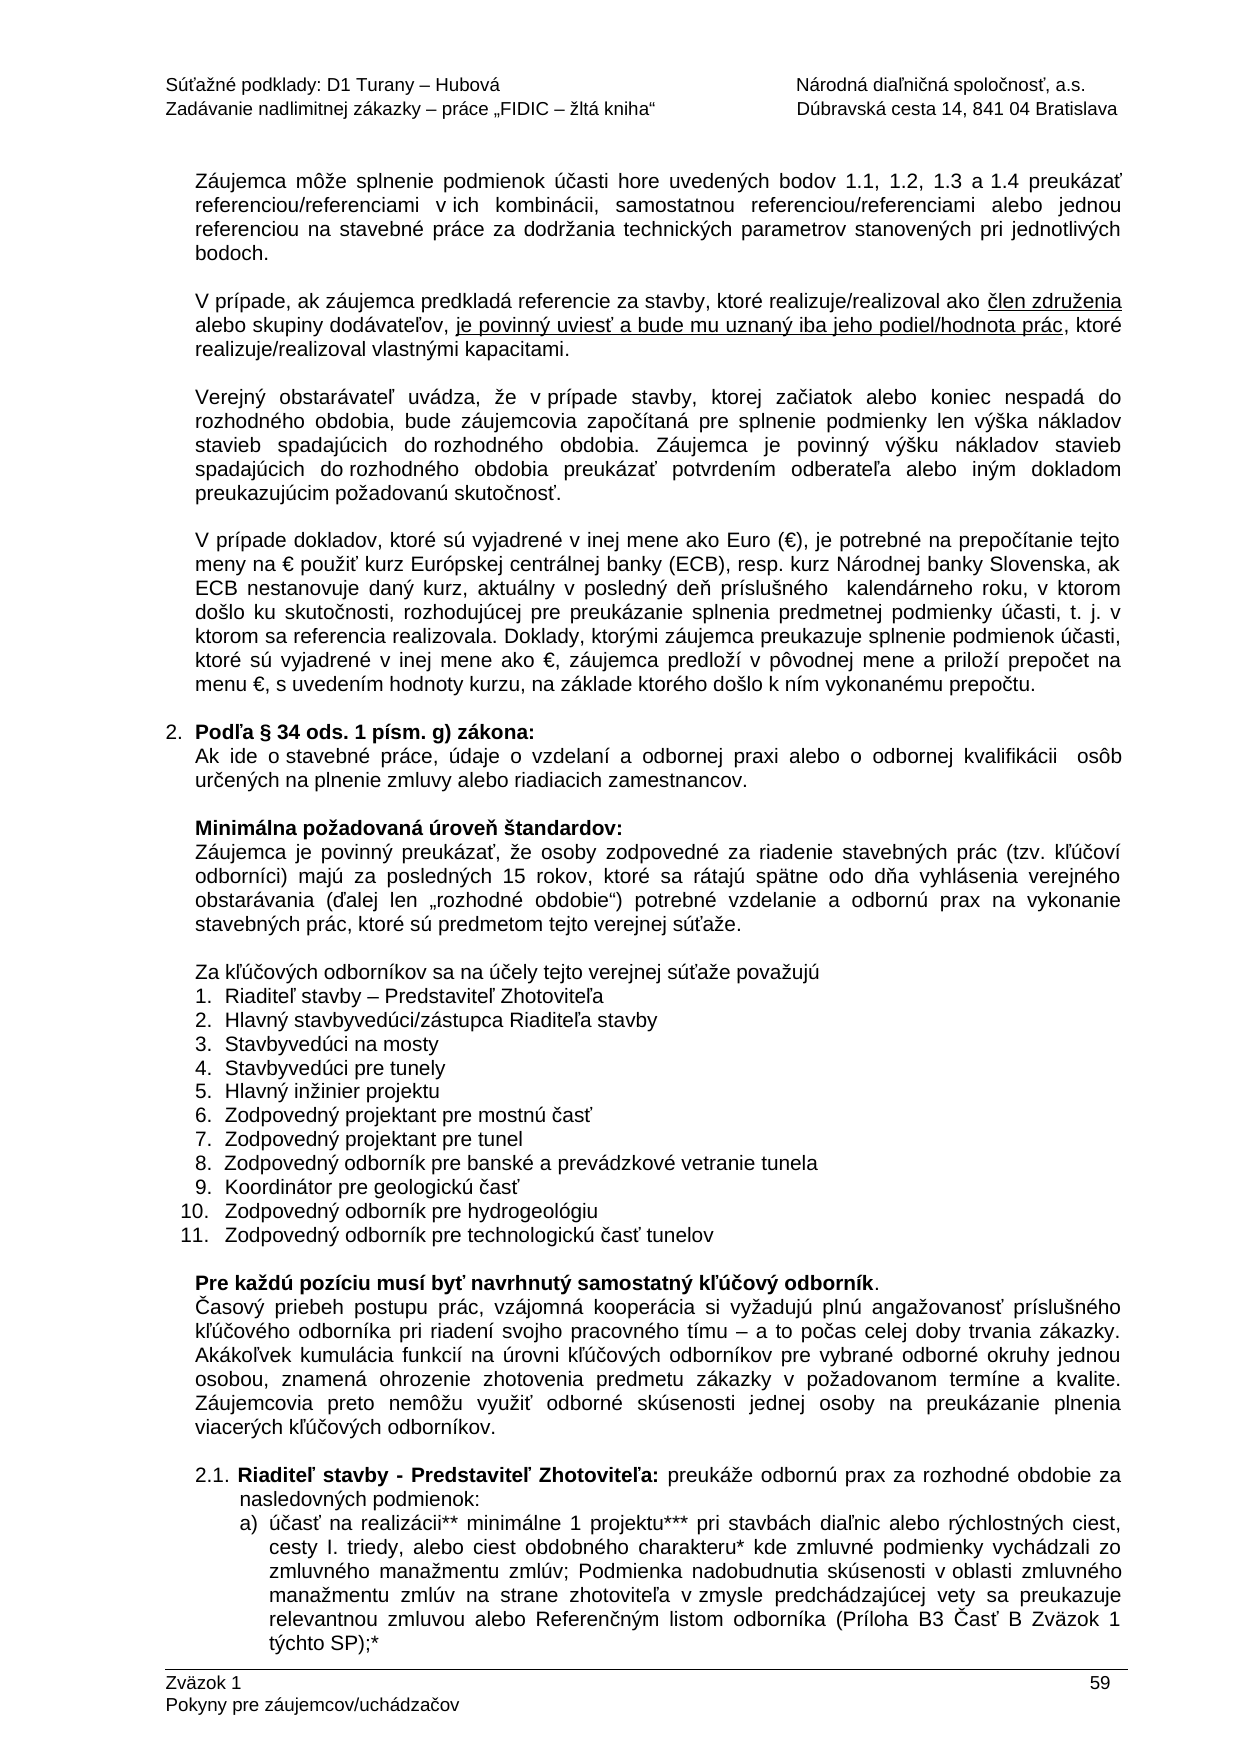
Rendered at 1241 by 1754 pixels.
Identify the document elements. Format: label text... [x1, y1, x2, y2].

text 3. Stavbyvedúci na mosty [195, 1031, 1122, 1055]
text Minimálna požadovaná úroveň štandardov: [195, 816, 1122, 840]
text Za kľúčových odborníkov sa na účely tejto verejnej súťaže považujú [195, 959, 1122, 983]
list Ak ide o stavebné práce, údaje o vzdelaní a odbornej praxi alebo o odbornej kvalifikácii osôb určených na plnenie zmluvy alebo riadiacich zamestnancov. [195, 744, 1122, 792]
text V prípade dokladov, ktoré sú vyjadrené v inej mene ako Euro (€), je potrebné na prepočítanie tejto meny na € použiť kurz Európskej centrálnej banky (ECB), resp. kurz Národnej banky Slovenska, ak ECB nestanovuje daný kurz, aktuálny v posledný deň príslušného kalendárneho roku, v ktorom došlo ku skutočnosti, rozhodujúcej pre preukázanie splnenia predmetnej podmienky účasti, t. j. v ktorom sa referencia realizovala. Doklady, ktorými záujemca preukazuje splnenie podmienok účasti, ktoré sú vyjadrené v inej mene ako €, záujemca predloží v pôvodnej mene a priloží prepočet na menu €, s uvedením hodnoty kurzu, na základe ktorého došlo k ním vykonanému prepočtu. [195, 528, 1122, 696]
text 8. Zodpovedný odborník pre banské a prevádzkové vetranie tunela [195, 1151, 1122, 1175]
text 2.1. Riaditeľ stavby - Predstaviteľ Zhotoviteľa: preukáže odbornú prax za rozhodné obdobie za nasledovných podmienok: [195, 1463, 1122, 1511]
text Časový priebeh postupu prác, vzájomná kooperácia si vyžadujú plnú angažovanosť príslušného kľúčového odborníka pri riadení svojho pracovného tímu – a to počas celej doby trvania zákazky. Akákoľvek kumulácia funkcií na úrovni kľúčových odborníkov pre vybrané odborné okruhy jednou osobou, znamená ohrozenie zhotovenia predmetu zákazky v požadovanom termíne a kvalite. Záujemcovia preto nemôžu využiť odborné skúsenosti jednej osoby na preukázanie plnenia viacerých kľúčových odborníkov. [195, 1295, 1122, 1439]
list 6. Zodpovedný projektant pre mostnú časť [195, 1103, 1122, 1127]
text 10. Zodpovedný odborník pre hydrogeológiu [180, 1199, 1122, 1223]
text Pre každú pozíciu musí byť navrhnutý samostatný kľúčový odborník. [195, 1271, 1122, 1295]
text 2. Hlavný stavbyvedúci/zástupca Riaditeľa stavby [195, 1007, 1122, 1031]
text V prípade, ak záujemca predkladá referencie za stavby, ktoré realizuje/realizoval ako člen združenia alebo skupiny dodávateľov, je povinný uviesť a bude mu uznaný iba jeho podiel/hodnota prác, ktoré realizuje/realizoval vlastnými kapacitami. [195, 289, 1122, 361]
text 9. Koordinátor pre geologickú časť [195, 1175, 1122, 1199]
text 4. Stavbyvedúci pre tunely [195, 1055, 1122, 1079]
text 11. Zodpovedný odborník pre technologickú časť tunelov [180, 1223, 1122, 1247]
list 5. Hlavný inžinier projektu [195, 1079, 1122, 1103]
text Verejný obstarávateľ uvádza, že v prípade stavby, ktorej začiatok alebo koniec nespadá do rozhodného obdobia, bude záujemcovia započítaná pre splnenie podmienky len výška nákladov stavieb spadajúcich do rozhodného obdobia. Záujemca je povinný výšku nákladov stavieb spadajúcich do rozhodného obdobia preukázať potvrdením odberateľa alebo iným dokladom preukazujúcim požadovanú skutočnosť. [195, 384, 1122, 504]
text Záujemca je povinný preukázať, že osoby zodpovedné za riadenie stavebných prác (tzv. kľúčoví odborníci) majú za posledných 15 rokov, ktoré sa rátajú spätne odo dňa vyhlásenia verejného obstarávania (ďalej len „rozhodné obdobie“) potrebné vzdelanie a odbornú prax na vykonanie stavebných prác, ktoré sú predmetom tejto verejnej súťaže. [195, 840, 1122, 936]
list Podľa § 34 ods. 1 písm. g) zákona: [165, 720, 1122, 744]
text Záujemca môže splnenie podmienok účasti hore uvedených bodov 1.1, 1.2, 1.3 a 1.4 preukázať referenciou/referenciami v ich kombinácii, samostatnou referenciou/referenciami alebo jednou referenciou na stavebné práce za dodržania technických parametrov stanovených pri jednotlivých bodoch. [195, 169, 1122, 265]
list 7. Zodpovedný projektant pre tunel [195, 1127, 1122, 1151]
text 1. Riaditeľ stavby – Predstaviteľ Zhotoviteľa [195, 983, 1122, 1007]
text a) účasť na realizácii** minimálne 1 projektu*** pri stavbách diaľnic alebo rýchlostných ciest, cesty I. triedy, alebo ciest obdobného charakteru* kde zmluvné podmienky vychádzali zo zmluvného manažmentu zmlúv; Podmienka nadobudnutia skúsenosti v oblasti zmluvného manažmentu zmlúv na strane zhotoviteľa v zmysle predchádzajúcej vety sa preukazuje relevantnou zmluvou alebo Referenčným listom odborníka (Príloha B3 Časť B Zväzok 1 týchto SP);* [239, 1511, 1122, 1654]
